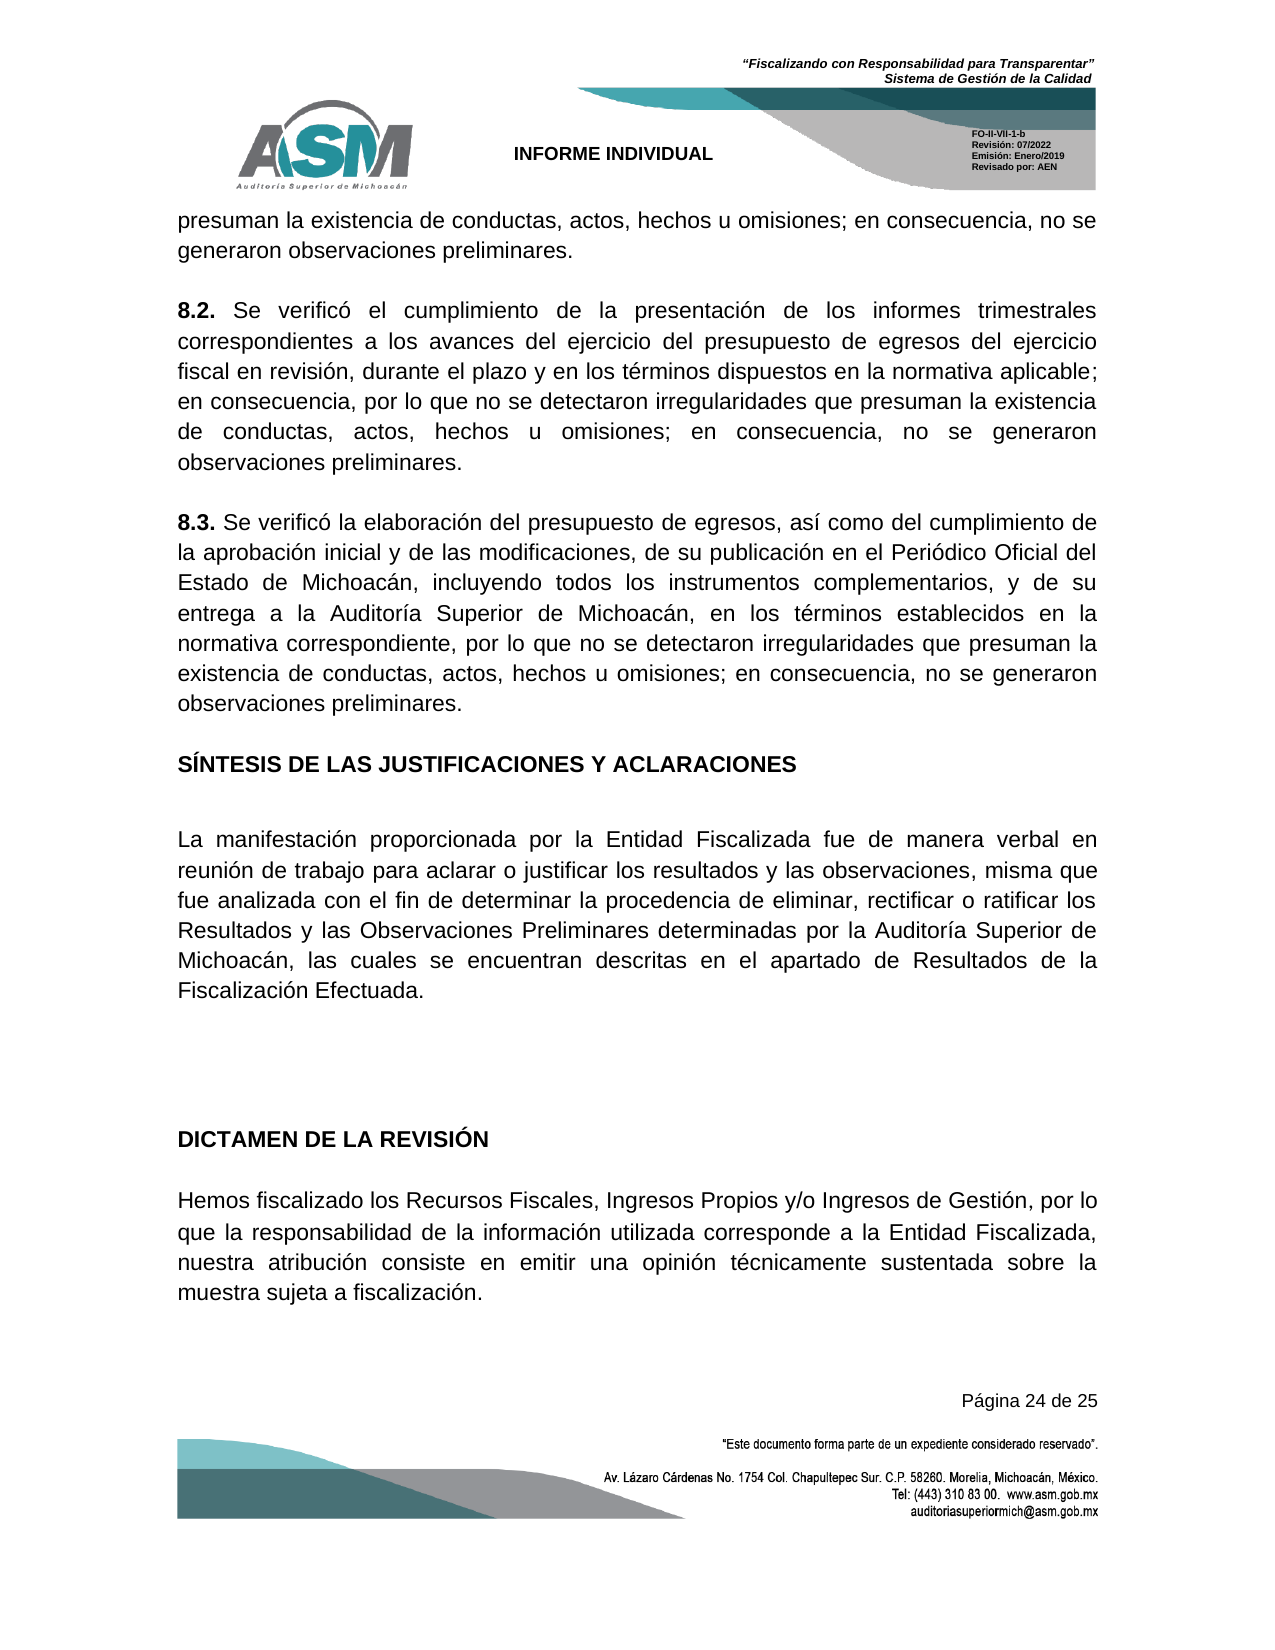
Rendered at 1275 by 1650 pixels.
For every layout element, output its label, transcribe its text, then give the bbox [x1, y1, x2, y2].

text Hemos fiscalizado los Recursos Fiscales, Ingresos Propios y/o Ingresos de Gestión, por lo que la responsabilidad de la información utilizada corresponde a la Entidad Fiscalizada, nuestra atribución consiste en emitir una opinión técnicamente sustentada sobre la muestra sujeta a fiscalización. [177, 1187, 1098, 1305]
text 8.2. Se verificó el cumplimiento de la presentación de los informes trimestrales correspondientes a los avances del ejercicio del presupuesto de egresos del ejercicio fiscal en revisión, durante el plazo y en los términos dispuestos en la normativa aplicable; en consecuencia, por lo que no se detectaron irregularidades que presuman la existencia de conductas, actos, hechos u omisiones; en consecuencia, no se generaron observaciones preliminares. [177, 297, 1098, 475]
text DICTAMEN DE LA REVISIÓN [177, 1126, 1098, 1152]
text La manifestación proporcionada por la Entidad Fiscalizada fue de manera verbal en reunión de trabajo para aclarar o justificar los resultados y las observaciones, misma que fue analizada con el fin de determinar la procedencia de eliminar, rectificar o ratificar los Resultados y las Observaciones Preliminares determinadas por la Auditoría Superior de Michoacán, las cuales se encuentran descritas en el apartado de Resultados de la Fiscalización Efectuada. [177, 826, 1098, 1004]
picture [177, 1439, 1098, 1519]
subtitle SÍNTESIS DE LAS JUSTIFICACIONES Y ACLARACIONES [177, 751, 1098, 777]
text 8.3. Se verificó la elaboración del presupuesto de egresos, así como del cumplimiento de la aprobación inicial y de las modificaciones, de su publicación en el Periódico Oficial del Estado de Michoacán, incluyendo todos los instrumentos complementarios, y de su entrega a la Auditoría Superior de Michoacán, en los términos establecidos en la normativa correspondiente, por lo que no se detectaron irregularidades que presuman la existencia de conductas, actos, hechos u omisiones; en consecuencia, no se generaron observaciones preliminares. [177, 509, 1098, 716]
